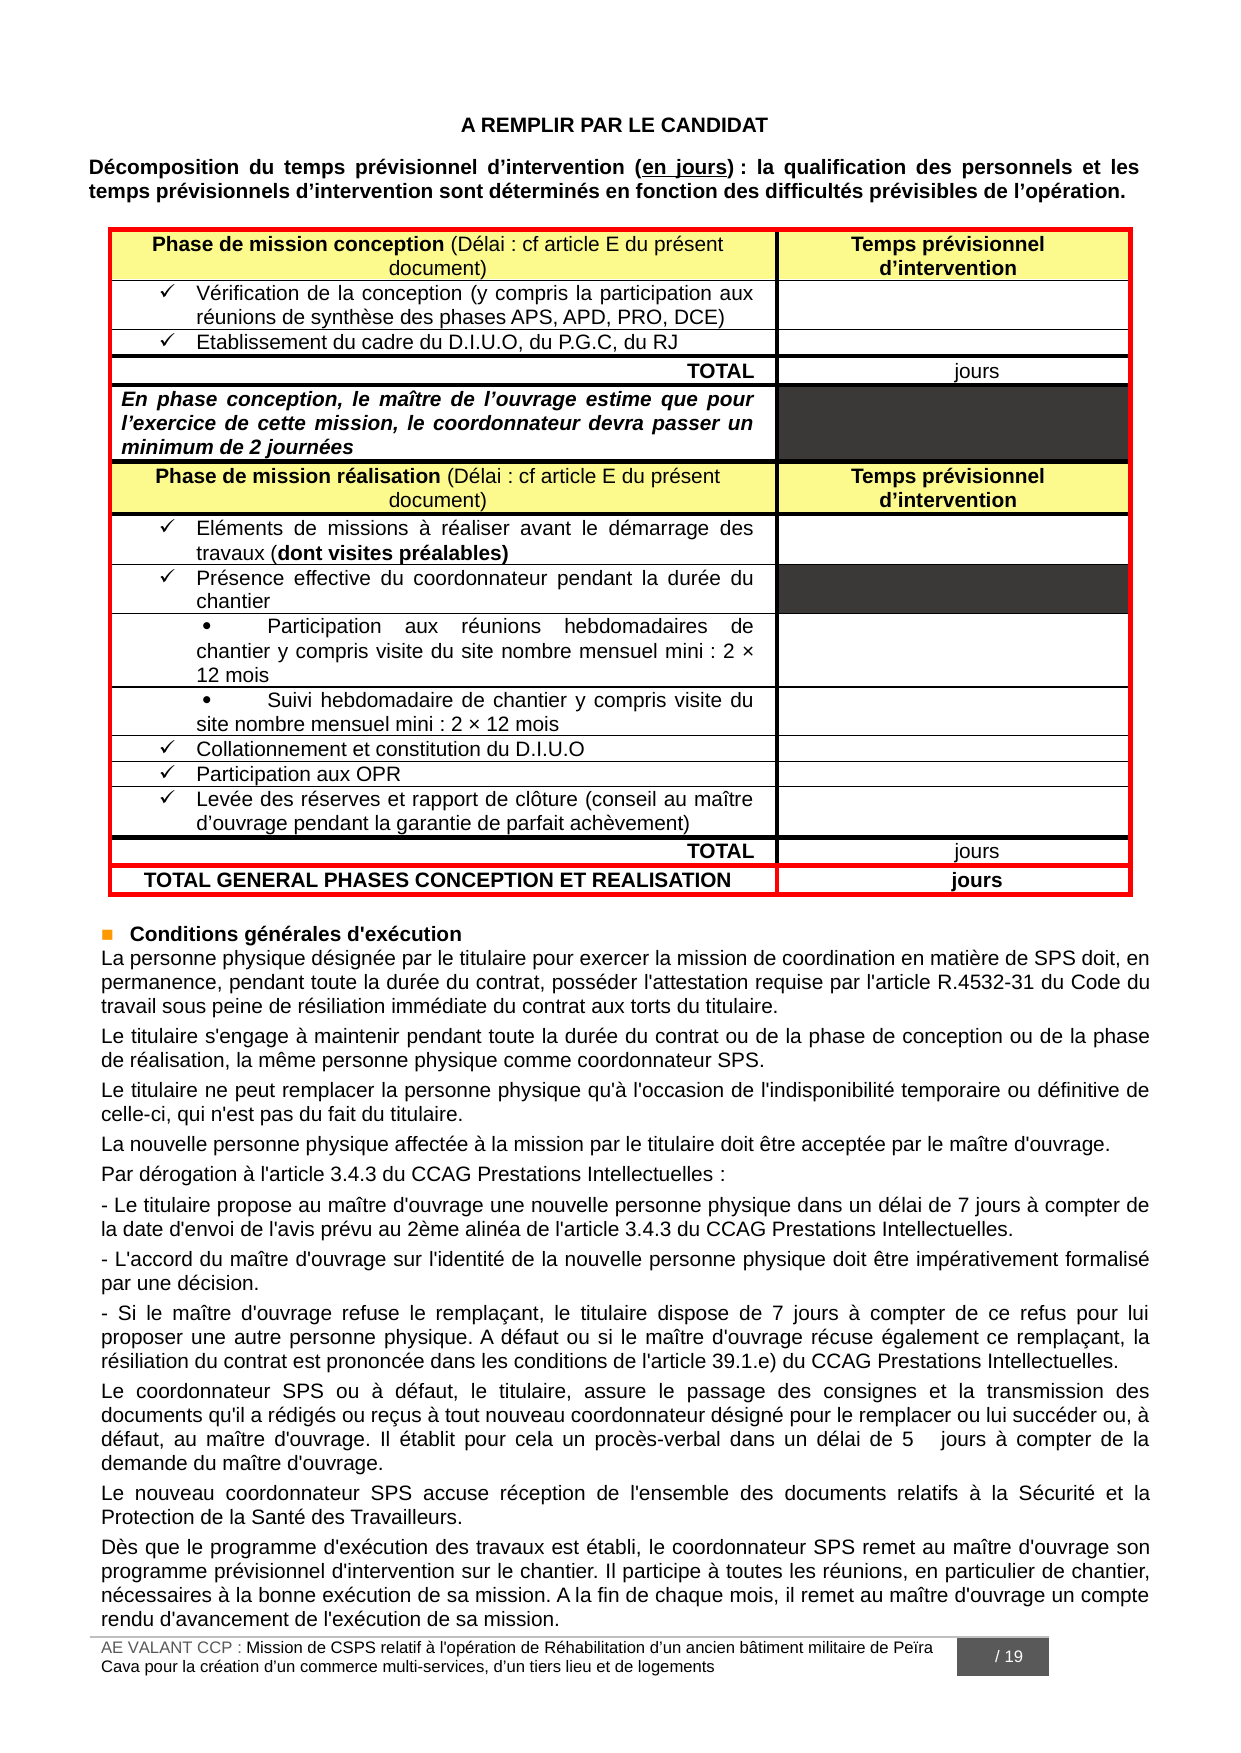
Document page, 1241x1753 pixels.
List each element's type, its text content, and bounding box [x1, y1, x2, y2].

text A REMPLIR PAR LE CANDIDAT [89, 113, 1140, 137]
text Le titulaire s'engage à maintenir pendant toute la durée du contrat ou de la phase de conception ou de la phase de réalisation, la même personne physique comme coordonnateur SPS. [101, 1024, 1152, 1072]
table_cell TOTAL [112, 358, 775, 382]
table_cell Présence effective du coordonnateur pendant la durée du chantier [112, 565, 775, 613]
table_cell [779, 614, 1128, 686]
table_cell Temps prévisionnel d’intervention [779, 464, 1128, 512]
table_cell jours [779, 868, 1128, 892]
table_header Phase de mission conception (Délai : cf article E du présent document) [112, 232, 775, 279]
table_cell TOTAL GENERAL PHASES CONCEPTION ET REALISATION [112, 868, 775, 892]
table_cell Suivi hebdomadaire de chantier y compris visite du site nombre mensuel mini : 2 × 12 mois [112, 688, 775, 735]
table_cell [779, 565, 1128, 613]
text - Si le maître d'ouvrage refuse le remplaçant, le titulaire dispose de 7 jours à compter de ce refus pour lui proposer une autre personne physique. A défaut ou si le maître d'ouvrage récuse également ce remplaçant, la résiliation du contrat est prononcée dans les conditions de l'article 39.1.e) du CCAG Prestations Intellectuelles. [101, 1301, 1152, 1373]
table_cell [779, 516, 1128, 564]
text Décomposition du temps prévisionnel d’intervention (en jours) : la qualification des personnels et les temps prévisionnels d’intervention sont déterminés en fonction des difficultés prévisibles de l’opération. [89, 155, 1140, 203]
table_cell [779, 787, 1128, 835]
text - Le titulaire propose au maître d'ouvrage une nouvelle personne physique dans un délai de 7 jours à compter de la date d'envoi de l'avis prévu au 2ème alinéa de l'article 3.4.3 du CCAG Prestations Intellectuelles. [101, 1192, 1152, 1240]
table_cell jours [779, 840, 1128, 863]
text Le nouveau coordonnateur SPS accuse réception de l'ensemble des documents relatifs à la Sécurité et la Protection de la Santé des Travailleurs. [101, 1481, 1152, 1529]
table_cell TOTAL [112, 840, 775, 863]
text Dès que le programme d'exécution des travaux est établi, le coordonnateur SPS remet au maître d'ouvrage son programme prévisionnel d'intervention sur le chantier. Il participe à toutes les réunions, en particulier de chantier, nécessaires à la bonne exécution de sa mission. A la fin de chaque mois, il remet au maître d'ouvrage un compte rendu d'avancement de l'exécution de sa mission. [101, 1535, 1152, 1631]
table_cell Vérification de la conception (y compris la participation aux réunions de synthèse des phases APS, APD, PRO, DCE) [112, 281, 775, 329]
text La nouvelle personne physique affectée à la mission par le titulaire doit être acceptée par le maître d'ouvrage. [101, 1132, 1152, 1156]
table_cell [779, 736, 1128, 761]
table_cell Eléments de missions à réaliser avant le démarrage des travaux (dont visites préalables) [112, 516, 775, 564]
table_cell Etablissement du cadre du D.I.U.O, du P.G.C, du RJ [112, 330, 775, 354]
table_cell Levée des réserves et rapport de clôture (conseil au maître d’ouvrage pendant la garantie de parfait achèvement) [112, 787, 775, 835]
text - L'accord du maître d'ouvrage sur l'identité de la nouvelle personne physique doit être impérativement formalisé par une décision. [101, 1247, 1152, 1294]
text La personne physique désignée par le titulaire pour exercer la mission de coordination en matière de SPS doit, en permanence, pendant toute la durée du contrat, posséder l'attestation requise par l'article R.4532-31 du Code du travail sous peine de résiliation immédiate du contrat aux torts du titulaire. [101, 946, 1152, 1017]
text Le coordonnateur SPS ou à défaut, le titulaire, assure le passage des consignes et la transmission des documents qu'il a rédigés ou reçus à tout nouveau coordonnateur désigné pour le remplacer ou lui succéder ou, à défaut, au maître d'ouvrage. Il établit pour cela un procès-verbal dans un délai de 5 jours à compter de la demande du maître d'ouvrage. [101, 1379, 1152, 1475]
table_header Temps prévisionnel d’intervention [779, 232, 1128, 279]
table_cell Phase de mission réalisation (Délai : cf article E du présent document) [112, 464, 775, 512]
table_cell [779, 281, 1128, 329]
table_cell [779, 688, 1128, 735]
table_cell [779, 330, 1128, 354]
text ■ Conditions générales d'exécution [101, 922, 1140, 946]
table_cell jours [779, 358, 1128, 382]
table_cell [779, 387, 1128, 459]
table_cell Collationnement et constitution du D.I.U.O [112, 736, 775, 761]
text Le titulaire ne peut remplacer la personne physique qu'à l'occasion de l'indisponibilité temporaire ou définitive de celle-ci, qui n'est pas du fait du titulaire. [101, 1078, 1152, 1126]
table_cell Participation aux OPR [112, 762, 775, 786]
table_cell En phase conception, le maître de l’ouvrage estime que pour l’exercice de cette mission, le coordonnateur devra passer un minimum de 2 journées [112, 387, 775, 459]
table_cell [779, 762, 1128, 786]
text Par dérogation à l'article 3.4.3 du CCAG Prestations Intellectuelles : [101, 1162, 1152, 1186]
table_cell Participation aux réunions hebdomadaires de chantier y compris visite du site nombre mensuel mini : 2 × 12 mois [112, 614, 775, 686]
